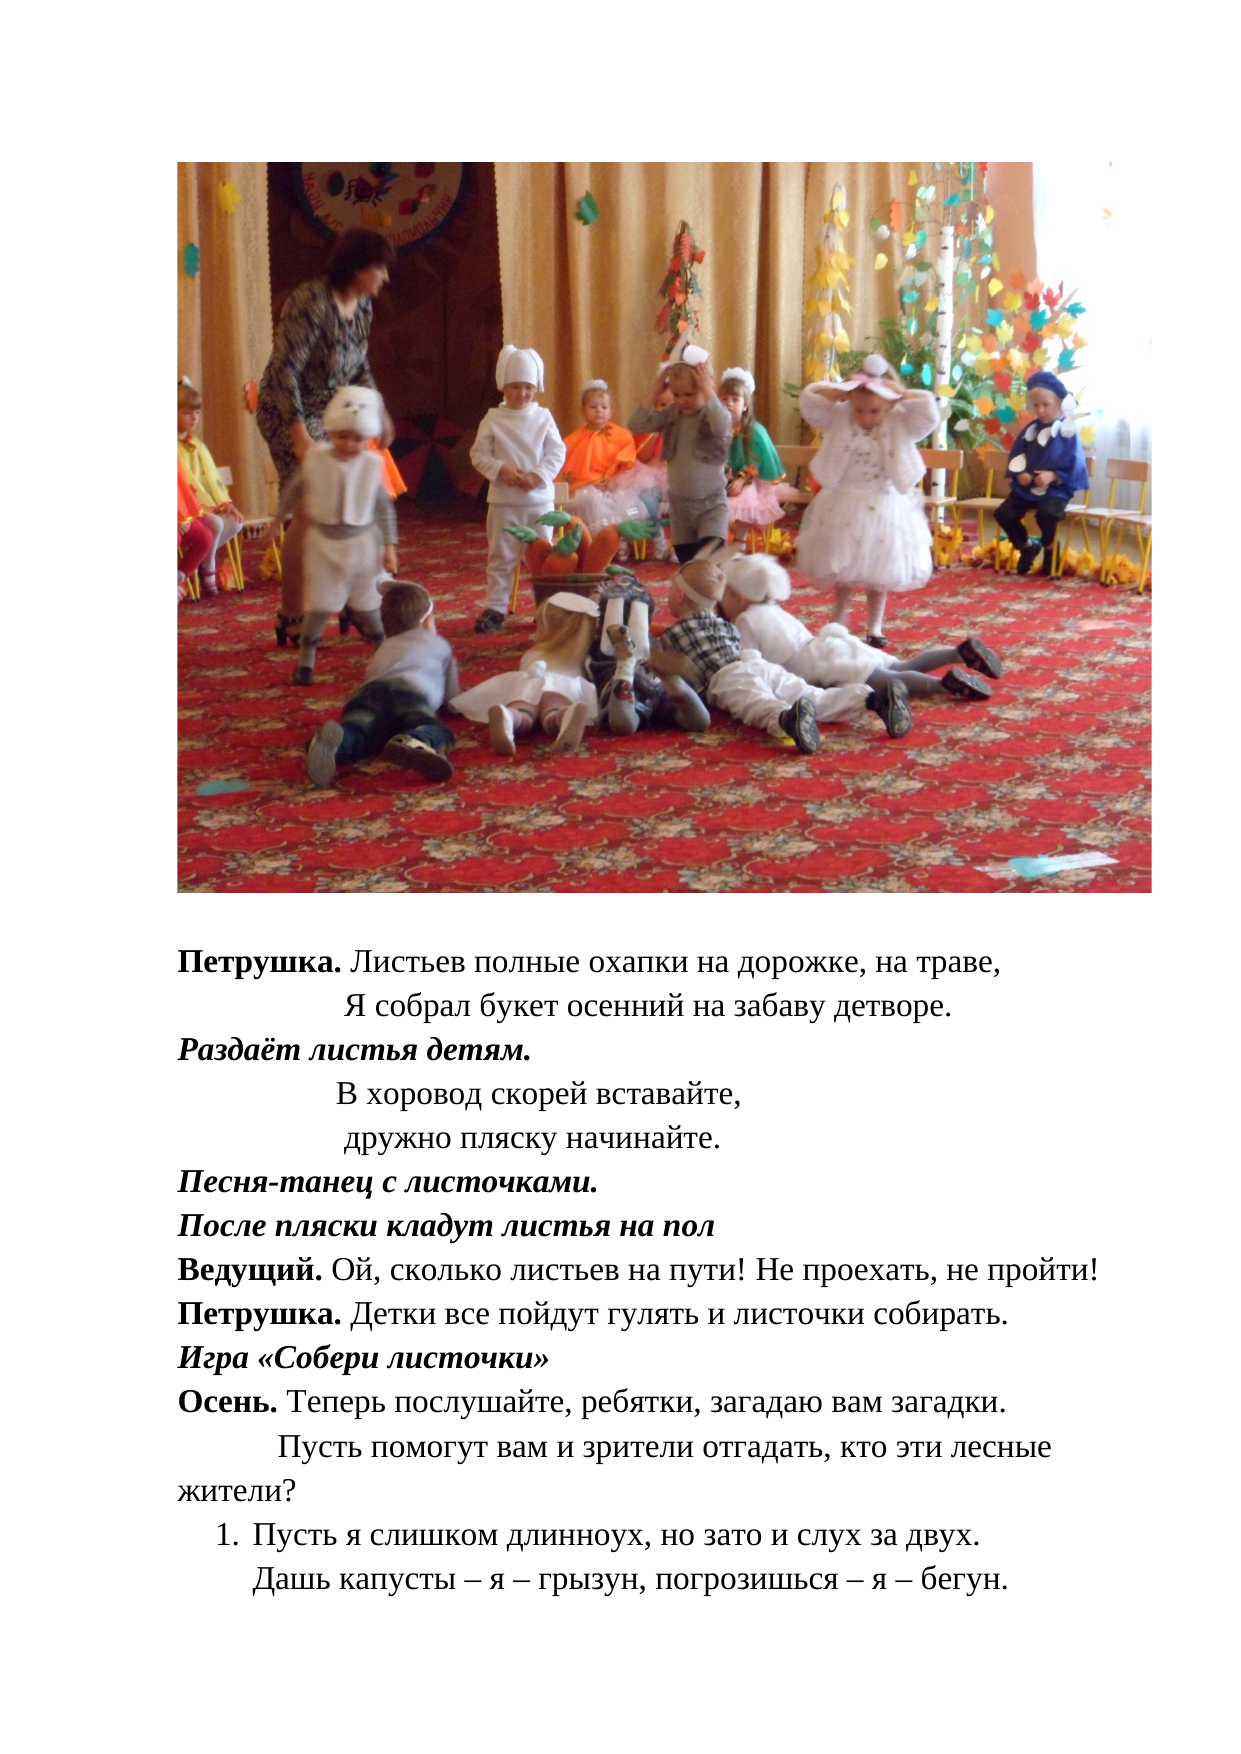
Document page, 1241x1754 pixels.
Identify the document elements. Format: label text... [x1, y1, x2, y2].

text Песня-танец с листочками. [177, 1161, 1152, 1200]
text В хоровод скорей вставайте, [177, 1073, 1152, 1112]
text Раздаёт листья детям. [177, 1029, 1152, 1068]
list Дашь капусты – я – грызун, погрозишься – я – бегун. [252, 1558, 1152, 1596]
text Осень. Теперь послушайте, ребятки, загадаю вам загадки. [177, 1382, 1152, 1420]
text Пусть помогут вам и зрители отгадать, кто эти лесные жители? [177, 1426, 1152, 1508]
picture [177, 162, 1152, 893]
text Я собрал букет осенний на забаву детворе. [177, 985, 1152, 1023]
text После пляски кладут листья на пол [177, 1206, 1152, 1244]
text дружно пляску начинайте. [177, 1117, 1152, 1156]
text Ведущий. Ой, сколько листьев на пути! Не проехать, не пройти! [177, 1249, 1152, 1288]
list Пусть я слишком длинноух, но зато и слух за двух. [215, 1514, 1152, 1552]
text Игра «Собери листочки» [177, 1338, 1152, 1376]
text Петрушка. Листьев полные охапки на дорожке, на траве, [177, 941, 1152, 979]
text Петрушка. Детки все пойдут гулять и листочки собирать. [177, 1294, 1152, 1332]
